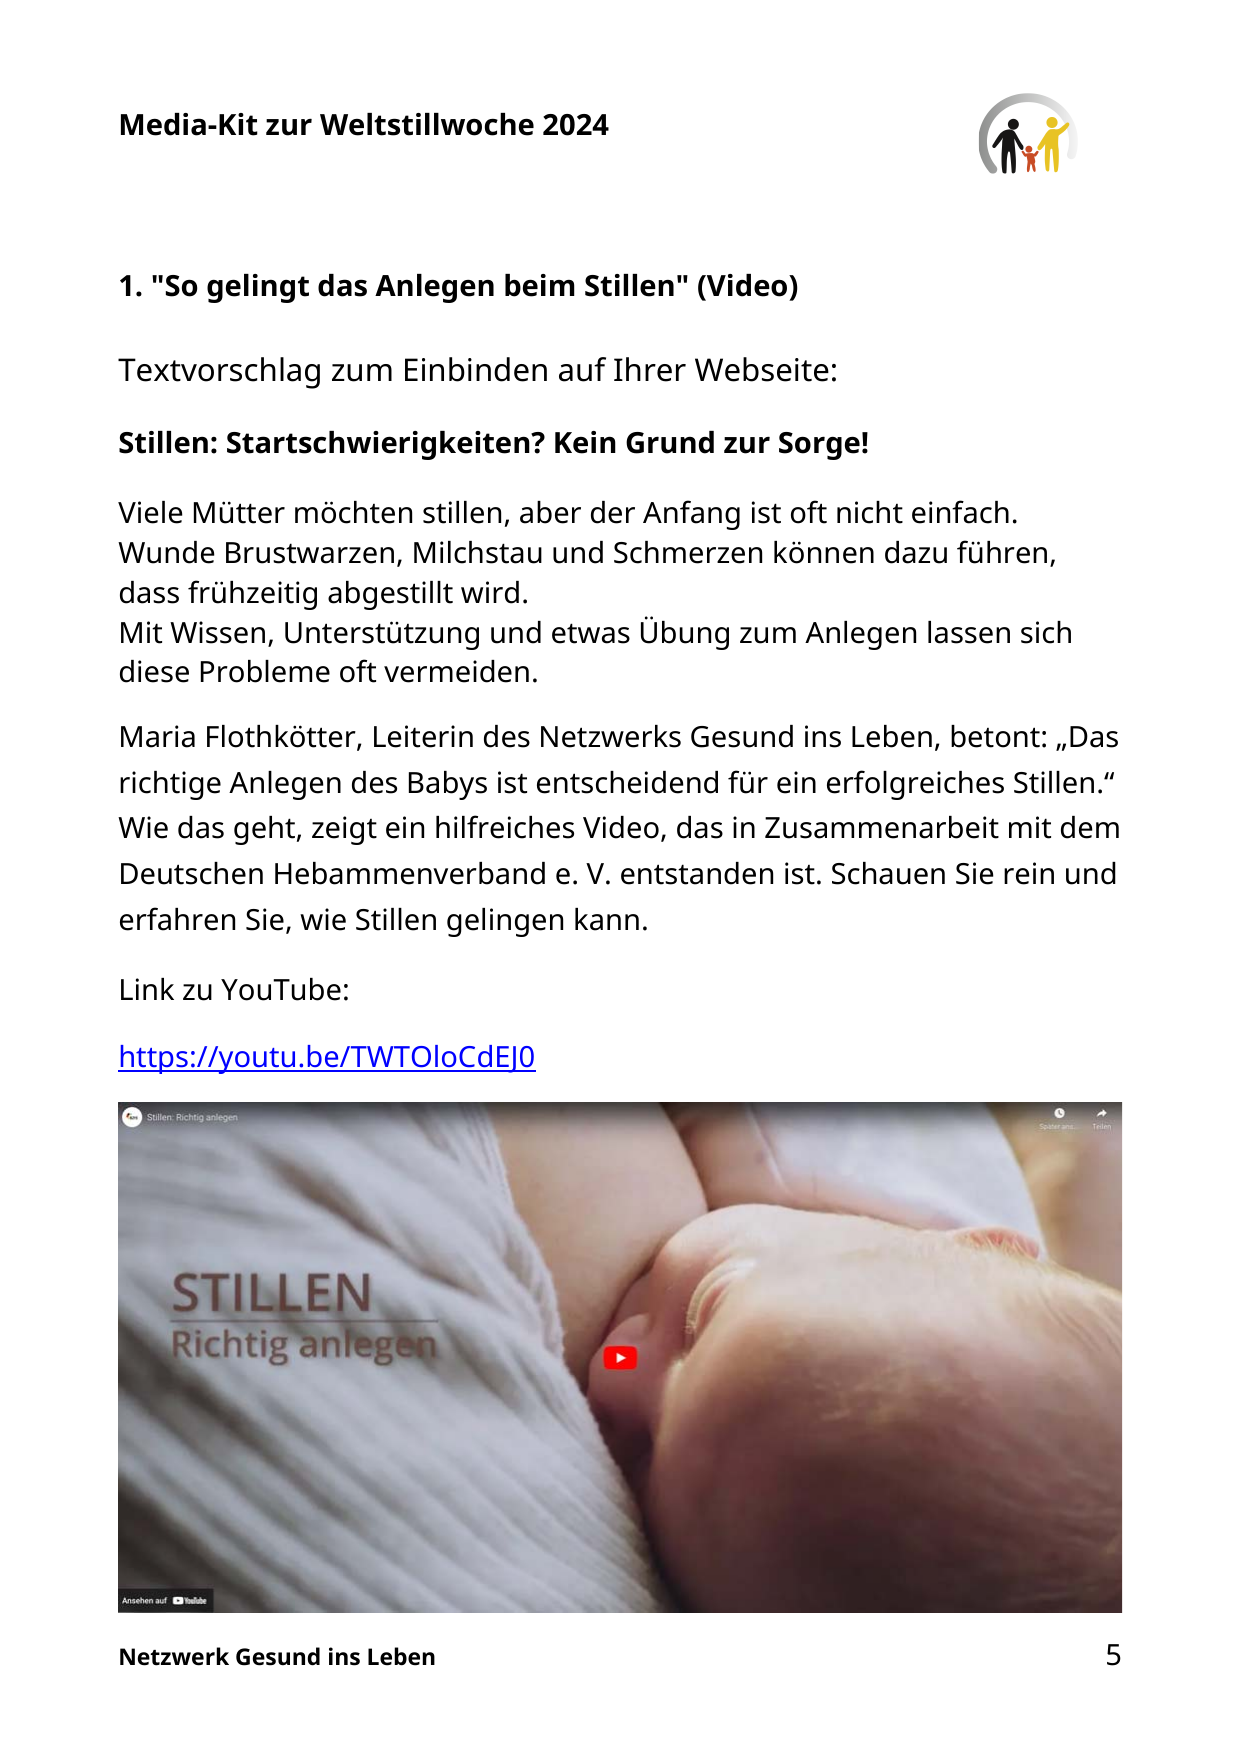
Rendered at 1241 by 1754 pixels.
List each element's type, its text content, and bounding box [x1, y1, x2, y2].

text https://youtu.be/TWTOloCdEJ0 [118, 1036, 1122, 1076]
subtitle 1. "So gelingt das Anlegen beim Stillen" (Video) [118, 265, 1122, 305]
picture [118, 1102, 1123, 1613]
text Stillen: Startschwierigkeiten? Kein Grund zur Sorge! [118, 422, 1122, 462]
picture [978, 93, 1078, 187]
text Maria Flothkötter, Leiterin des Netzwerks Gesund ins Leben, betont: „Das richtige Anlegen des Babys ist entscheidend für ein erfolgreiches Stillen.“ Wie das geht, zeigt ein hilfreiches Video, das in Zusammenarbeit mit dem Deutschen Hebammenverband e. V. entstanden ist. Schauen Sie rein und erfahren Sie, wie Stillen gelingen kann. [118, 716, 1122, 938]
subtitle Textvorschlag zum Einbinden auf Ihrer Webseite: [118, 348, 1122, 391]
text Mit Wissen, Unterstützung und etwas Übung zum Anlegen lassen sich diese Probleme oft vermeiden. [118, 612, 1122, 691]
text Link zu YouTube: [118, 969, 1122, 1009]
text Viele Mütter möchten stillen, aber der Anfang ist oft nicht einfach. Wunde Brustwarzen, Milchstau und Schmerzen können dazu führen, dass frühzeitig abgestillt wird. [118, 493, 1122, 612]
